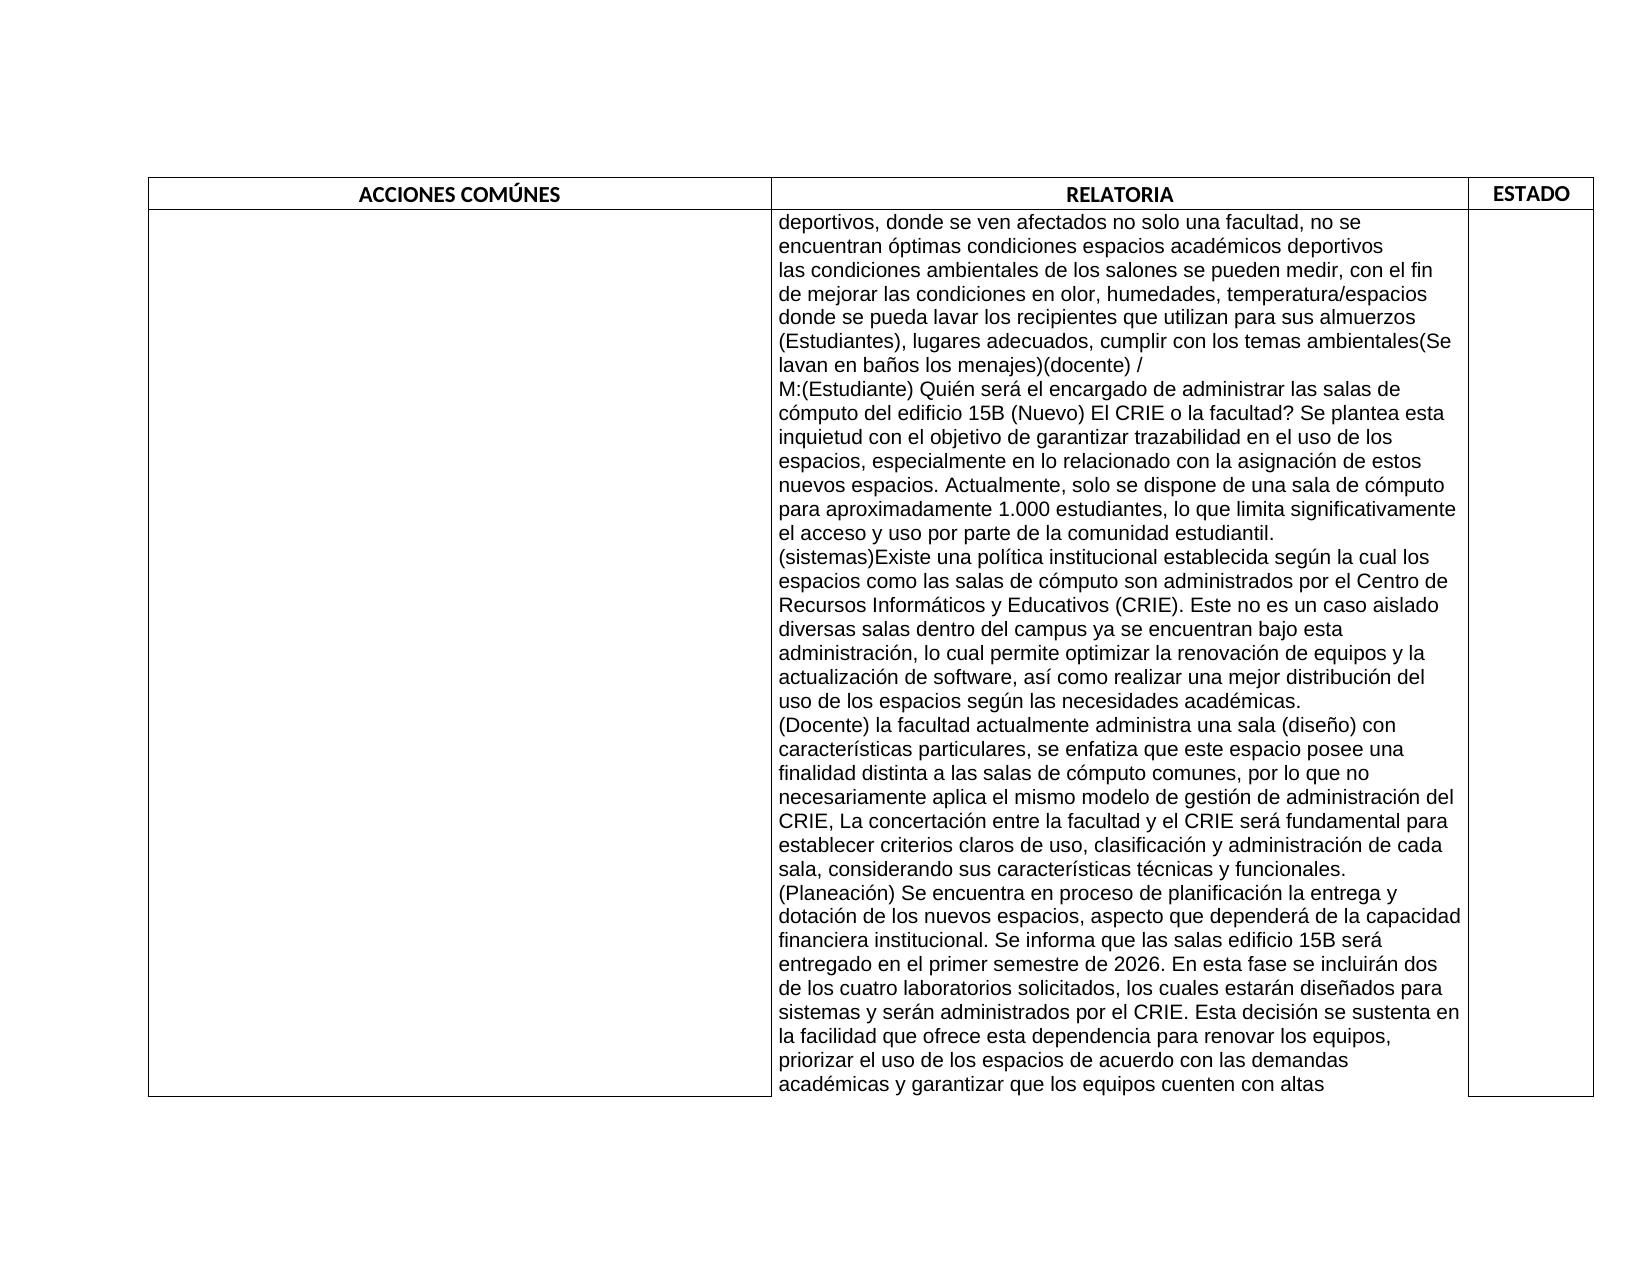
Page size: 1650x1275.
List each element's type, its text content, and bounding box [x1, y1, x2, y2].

table_cell 1 [1469, 210, 1593, 1096]
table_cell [772, 210, 1468, 1096]
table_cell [149, 210, 771, 1096]
table_header RELATORIA [772, 178, 1468, 208]
table_header ACCIONES COMÚNES [149, 178, 771, 208]
table_header ESTADO [1469, 178, 1593, 208]
